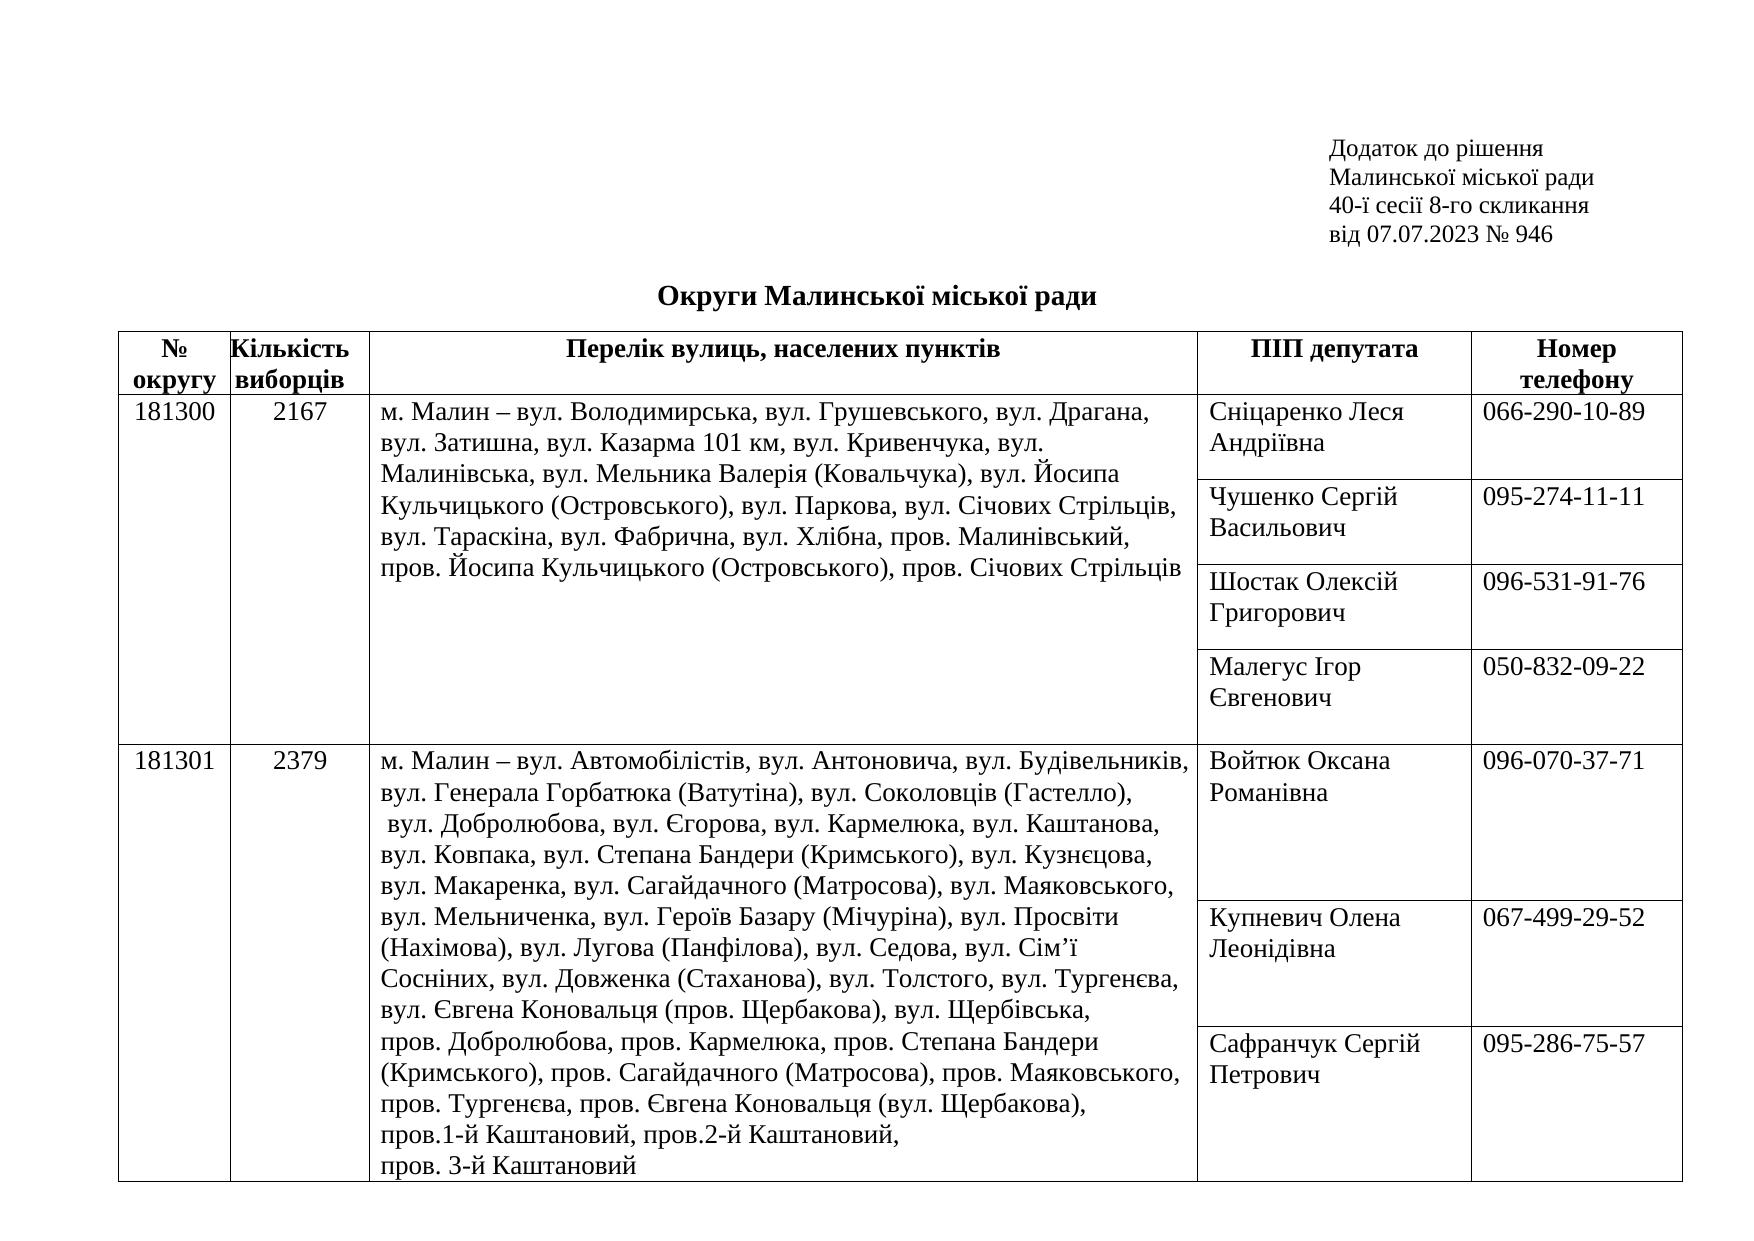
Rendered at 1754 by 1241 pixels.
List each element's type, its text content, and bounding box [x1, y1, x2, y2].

text Малинської міської ради [1329, 162, 1665, 190]
table_header Номер телефону [1472, 332, 1682, 394]
table_cell 096-070-37-71 [1472, 745, 1682, 900]
table_cell Малегус Ігор Євгенович [1198, 650, 1471, 743]
table_header № округу [119, 332, 230, 394]
table_cell 2379 [231, 745, 369, 1181]
text від 07.07.2023 № 946 [1329, 219, 1665, 248]
table_cell Шостак Олексій Григорович [1198, 565, 1471, 649]
table_cell 096-531-91-76 [1472, 565, 1682, 649]
table_cell Войтюк Оксана Романівна [1198, 745, 1471, 900]
table_cell 095-274-11-11 [1472, 480, 1682, 564]
table_cell 050-832-09-22 [1472, 650, 1682, 743]
text Округи Малинської міської ради [89, 278, 1665, 312]
table_cell 2167 [231, 395, 369, 743]
table_header Кількість виборців [231, 332, 369, 394]
table_cell 066-290-10-89 [1472, 395, 1682, 479]
table_cell 181301 [119, 745, 230, 1181]
table_cell Сафранчук Сергій Петрович [1198, 1027, 1471, 1181]
table_cell 095-286-75-57 [1472, 1027, 1682, 1181]
table_cell Купневич Олена Леонідівна [1198, 901, 1471, 1026]
text Додаток до рішення [1329, 133, 1665, 162]
table_cell 067-499-29-52 [1472, 901, 1682, 1026]
text 40-ї сесії 8-го скликання [1329, 190, 1665, 219]
table_cell Сніцаренко Леся Андріївна [1198, 395, 1471, 479]
table_header ПІП депутата [1198, 332, 1471, 394]
table_cell Чушенко Сергій Васильович [1198, 480, 1471, 564]
table_cell м. Малин – вул. Автомобілістів, вул. Антоновича, вул. Будівельників, вул. Генерала Горбатюка (Ватутіна), вул. Соколовців (Гастелло), вул. Добролюбова, вул. Єгорова, вул. Кармелюка, вул. Каштанова, вул. Ковпака, вул. Степана Бандери (Кримського), вул. Кузнєцова, вул. Макаренка, вул. Сагайдачного (Матросова), вул. Маяковського, вул. Мельниченка, вул. Героїв Базару (Мічуріна), вул. Просвіти (Нахімова), вул. Лугова (Панфілова), вул. Седова, вул. Сім’ї Сосніних, вул. Довженка (Стаханова), вул. Толстого, вул. Тургенєва, вул. Євгена Коновальця (пров. Щербакова), вул. Щербівська, пров. Добролюбова, пров. Кармелюка, пров. Степана Бандери (Кримського), пров. Сагайдачного (Матросова), пров. Маяковського, пров. Тургенєва, пров. Євгена Коновальця (вул. Щербакова), пров.1-й Каштановий, пров.2-й Каштановий, пров. 3-й Каштановий [370, 745, 1197, 1181]
table_cell м. Малин – вул. Володимирська, вул. Грушевського, вул. Драгана, вул. Затишна, вул. Казарма 101 км, вул. Кривенчука, вул. Малинівська, вул. Мельника Валерія (Ковальчука), вул. Йосипа Кульчицького (Островського), вул. Паркова, вул. Січових Стрільців, вул. Тараскіна, вул. Фабрична, вул. Хлібна, пров. Малинівський, пров. Йосипа Кульчицького (Островського), пров. Січових Стрільців [370, 395, 1197, 743]
table_header Перелік вулиць, населених пунктів [370, 332, 1197, 394]
table_cell 181300 [119, 395, 230, 743]
